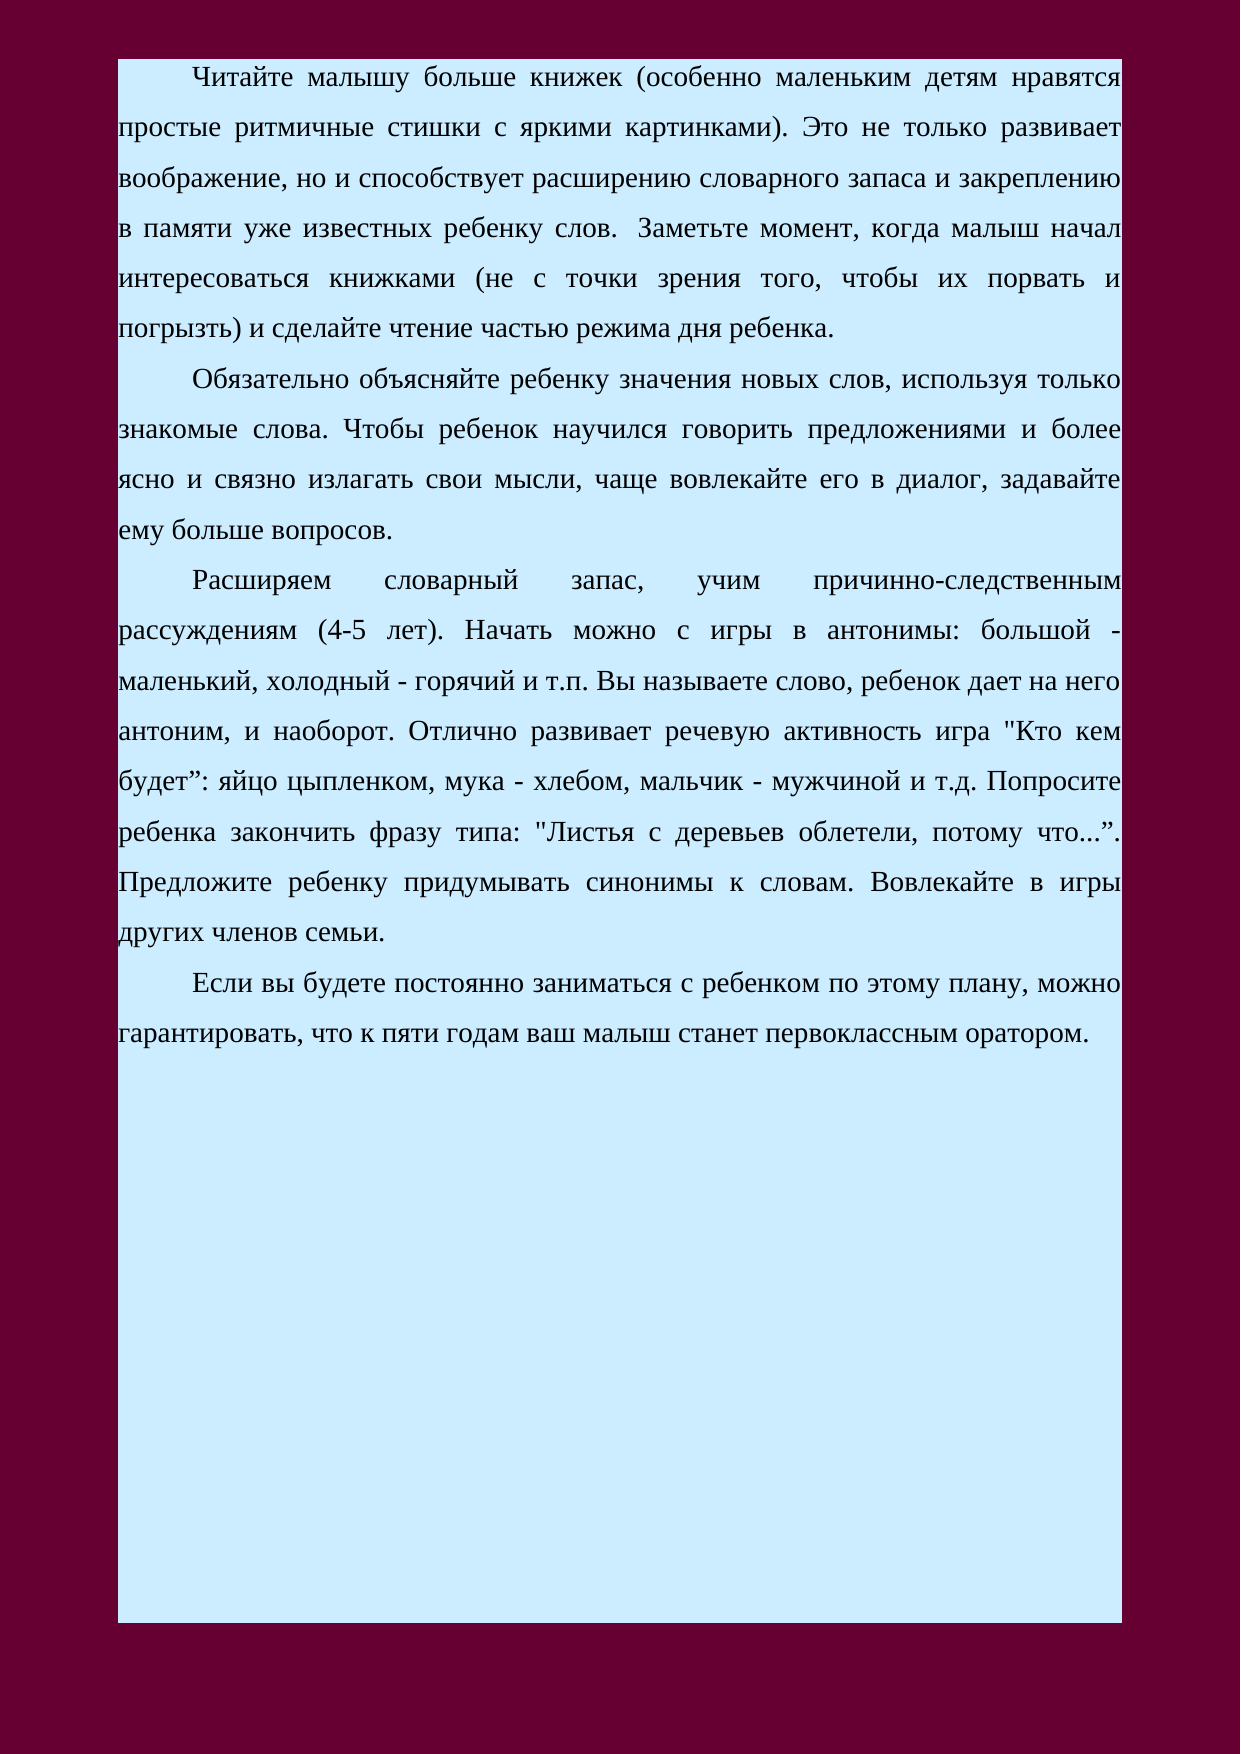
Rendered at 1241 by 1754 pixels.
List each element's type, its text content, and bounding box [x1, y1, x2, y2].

text Если вы будете постоянно заниматься с ребенком по этому плану, можно гарантировать, что к пяти годам ваш малыш станет первоклассным оратором. [118, 965, 1122, 1048]
text Расширяем словарный запас, учим причинно-следственным рассуждениям (4-5 лет). Начать можно с игры в антонимы: большой - маленький, холодный - горячий и т.п. Вы называете слово, ребенок дает на него антоним, и наоборот. Отлично развивает речевую активность игра "Кто кем будет”: яйцо цыпленком, мука - хлебом, мальчик - мужчиной и т.д. Попросите ребенка закончить фразу типа: "Листья с деревьев облетели, потому что...”. Предложите ребенку придумывать синонимы к словам. Вовлекайте в игры других членов семьи. [118, 562, 1122, 948]
text Обязательно объясняйте ребенку значения новых слов, используя только знакомые слова. Чтобы ребенок научился говорить предложениями и более ясно и связно излагать свои мысли, чаще вовлекайте его в диалог, задавайте ему больше вопросов. [118, 361, 1122, 545]
text Читайте малышу больше книжек (особенно маленьким детям нравятся простые ритмичные стишки с яркими картинками). Это не только развивает воображение, но и способствует расширению словарного запаса и закреплению в памяти уже известных ребенку слов. Заметьте момент, когда малыш начал интересоваться книжками (не с точки зрения того, чтобы их порвать и погрызть) и сделайте чтение частью режима дня ребенка. [118, 59, 1122, 344]
